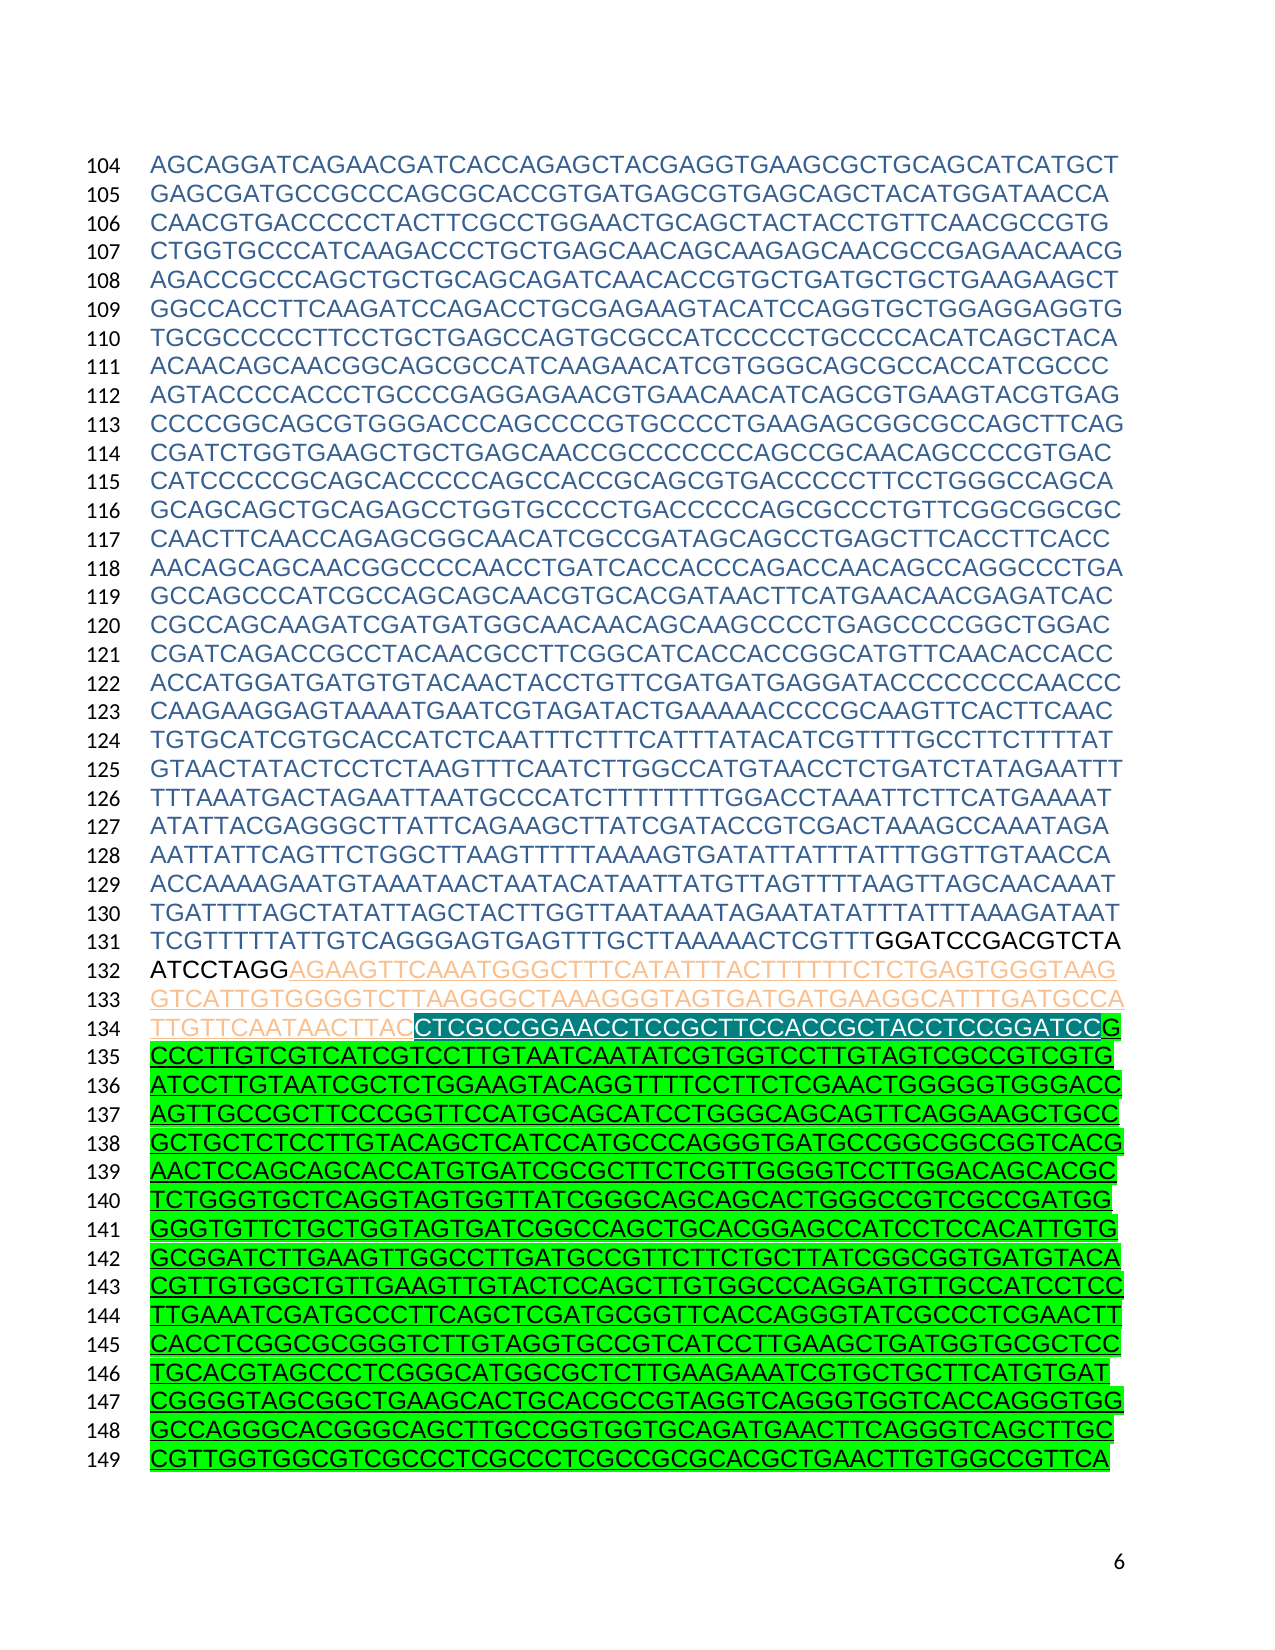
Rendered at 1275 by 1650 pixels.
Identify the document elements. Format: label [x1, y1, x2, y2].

text [150, 1010, 1125, 1472]
text [150, 150, 1125, 1009]
